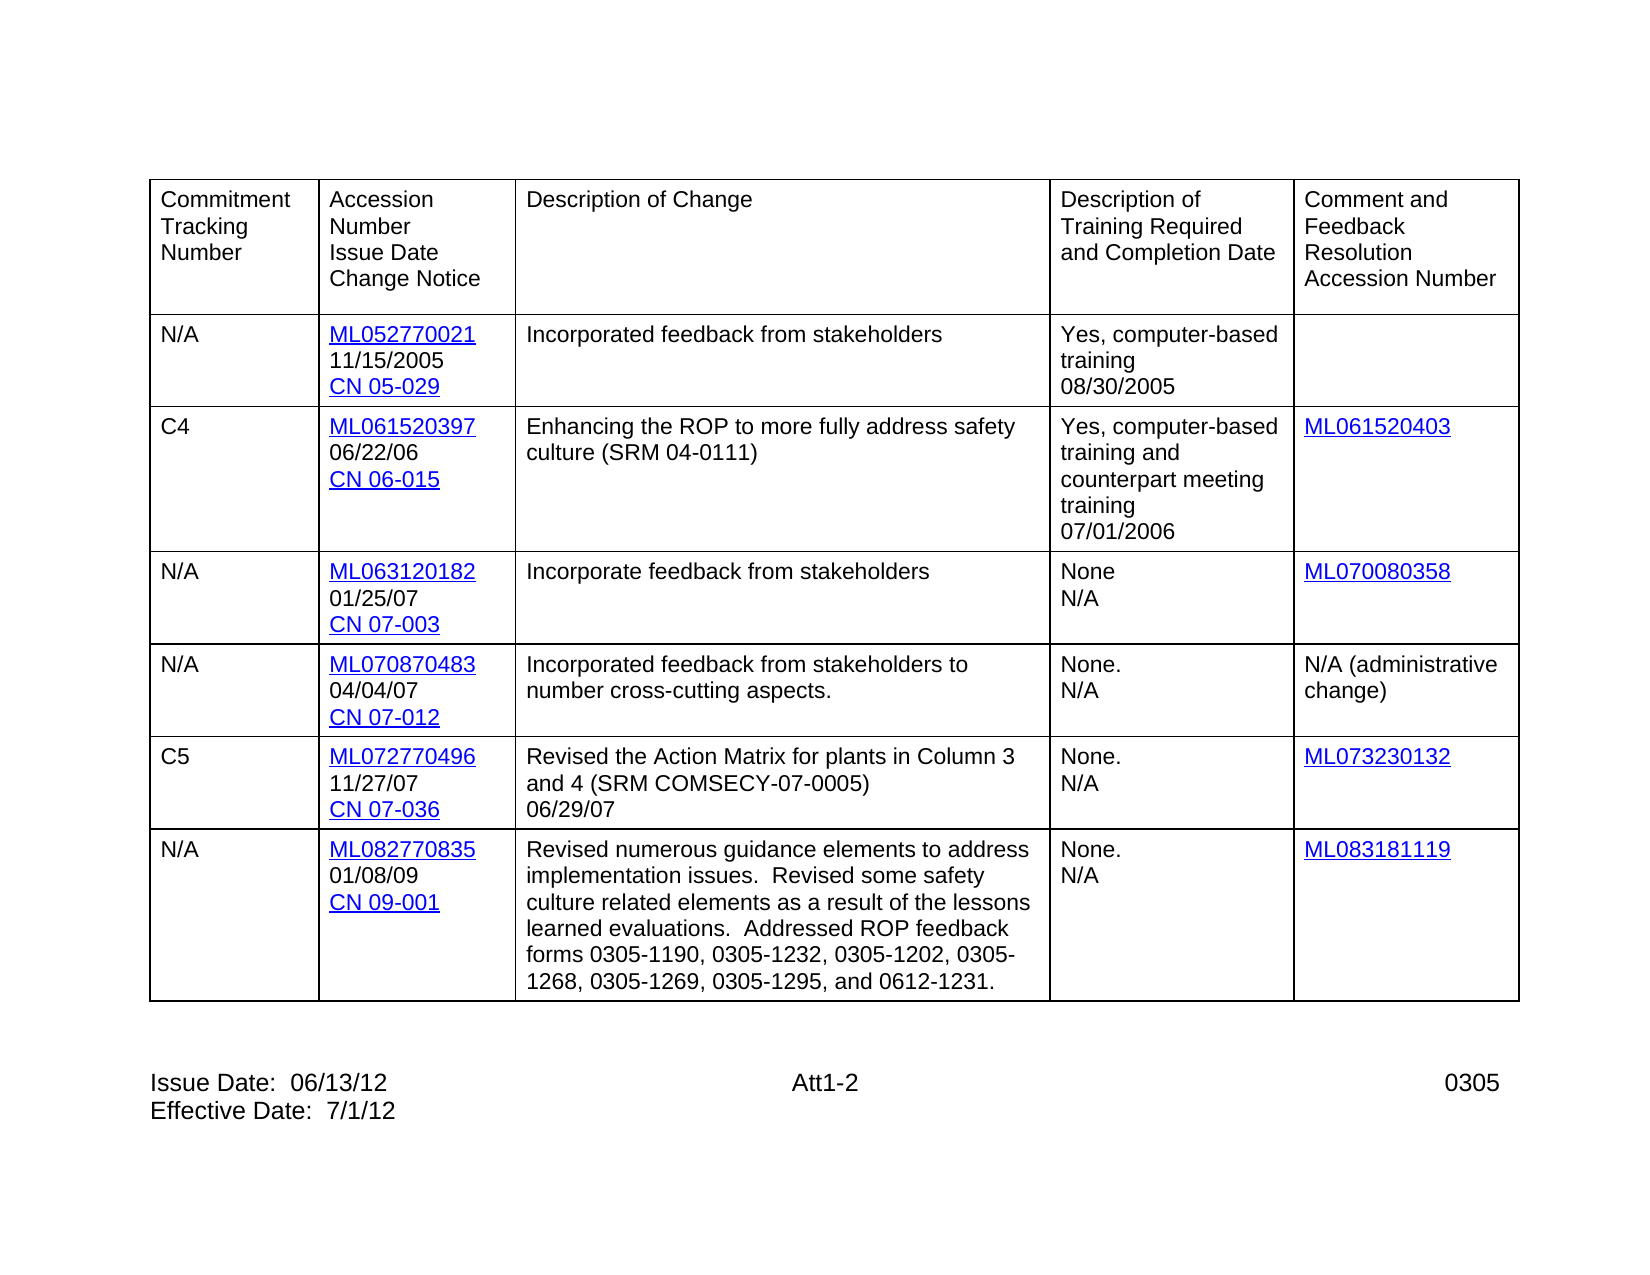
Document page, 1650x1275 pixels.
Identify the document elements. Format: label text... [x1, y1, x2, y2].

table_header Accession Number Issue Date Change Notice [320, 180, 515, 313]
table_cell None N/A [1051, 552, 1293, 643]
table_cell None. N/A [1051, 645, 1293, 736]
table_cell ML070080358 [1295, 552, 1518, 643]
table_cell ML070870483 04/04/07 CN 07-012 [320, 645, 515, 736]
table_cell None. N/A [1051, 737, 1293, 828]
table_cell N/A [151, 315, 318, 406]
table_cell ML072770496 11/27/07 CN 07-036 [320, 737, 515, 828]
table_cell None. N/A [1051, 830, 1293, 1000]
table_cell Incorporated feedback from stakeholders to number cross-cutting aspects. [516, 645, 1049, 736]
table_header Comment and Feedback Resolution Accession Number [1295, 180, 1518, 313]
table_cell Revised the Action Matrix for plants in Column 3 and 4 (SRM COMSECY-07-0005) 06/29/07 [516, 737, 1049, 828]
table_cell Yes, computer-based training and counterpart meeting training 07/01/2006 [1051, 407, 1293, 551]
table_header Description of Change [516, 180, 1049, 313]
table_cell Enhancing the ROP to more fully address safety culture (SRM 04-0111) [516, 407, 1049, 551]
table_cell Incorporated feedback from stakeholders [516, 315, 1049, 406]
table_cell C5 [151, 737, 318, 828]
table_cell ML052770021 11/15/2005 CN 05-029 [320, 315, 515, 406]
table_cell ML061520403 [1295, 407, 1518, 551]
table_cell N/A [151, 552, 318, 643]
table_cell ML082770835 01/08/09 CN 09-001 [320, 830, 515, 1000]
table_header Description of Training Required and Completion Date [1051, 180, 1293, 313]
table_cell C4 [151, 407, 318, 551]
table_cell ML061520397 06/22/06 CN 06-015 [320, 407, 515, 551]
table_cell Incorporate feedback from stakeholders [516, 552, 1049, 643]
table_cell N/A [151, 830, 318, 1000]
table_cell Yes, computer-based training 08/30/2005 [1051, 315, 1293, 406]
table_cell ML073230132 [1295, 737, 1518, 828]
table_cell ML083181119 [1295, 830, 1518, 1000]
table_cell Revised numerous guidance elements to address implementation issues. Revised some safety culture related elements as a result of the lessons learned evaluations. Addressed ROP feedback forms 0305-1190, 0305-1232, 0305-1202, 0305-1268, 0305-1269, 0305-1295, and 0612-1231. [516, 830, 1049, 1000]
table_cell N/A [151, 645, 318, 736]
table_cell [1295, 315, 1518, 406]
table_header Commitment Tracking Number [151, 180, 318, 313]
table_cell N/A (administrative change) [1295, 645, 1518, 736]
table_cell ML063120182 01/25/07 CN 07-003 [320, 552, 515, 643]
